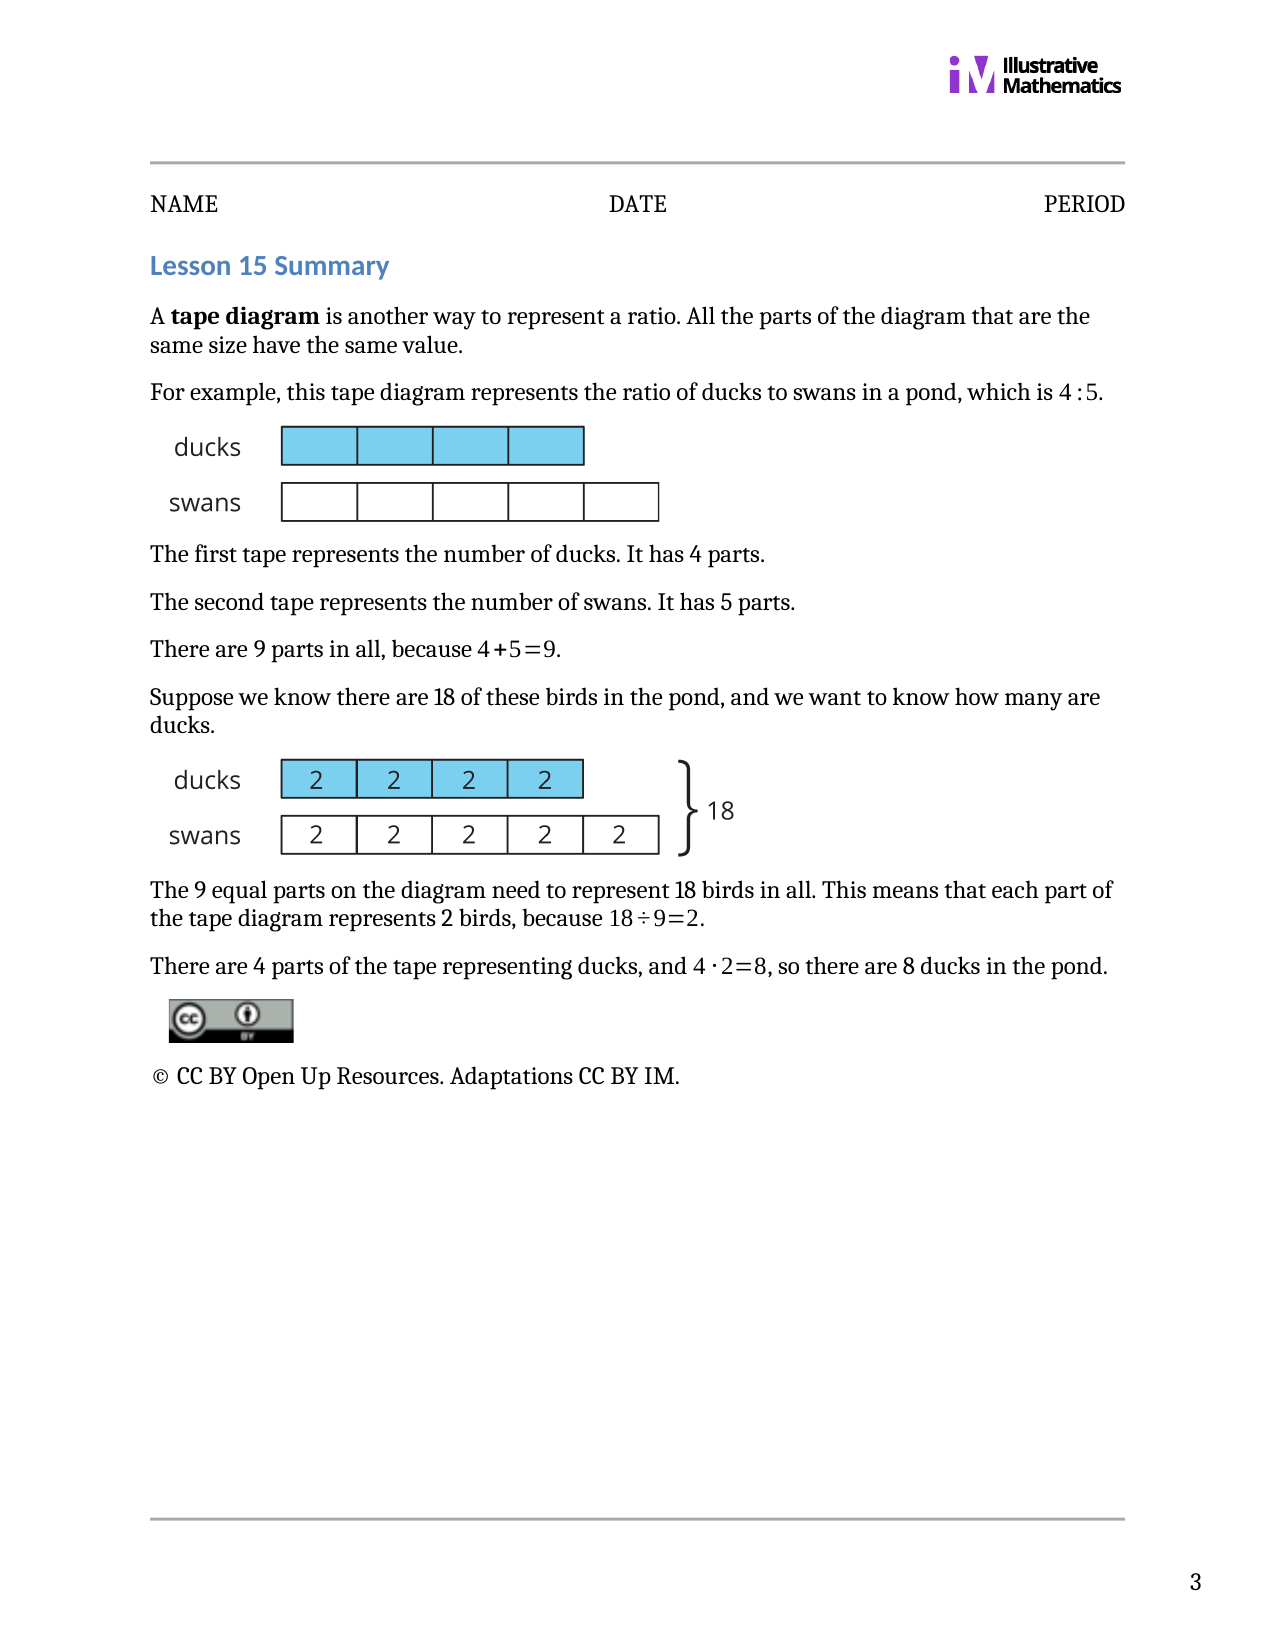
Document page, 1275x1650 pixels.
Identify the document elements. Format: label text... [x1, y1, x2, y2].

text For example, this tape diagram represents the ratio of ducks to swans in a pond, which is . [150, 378, 1125, 407]
subtitle Lesson 15 Summary [150, 247, 1125, 283]
text Suppose we know there are 18 of these birds in the pond, and we want to know how many are ducks. [150, 683, 1125, 740]
text A tape diagram is another way to represent a ratio. All the parts of the diagram that are the same size have the same value. [150, 302, 1125, 359]
picture [168, 758, 735, 857]
text The 9 equal parts on the diagram need to represent 18 birds in all. This means that each part of the tape diagram represents 2 birds, because . [150, 876, 1125, 933]
text © CC BY Open Up Resources. Adaptations CC BY IM. [150, 1062, 1125, 1091]
picture [168, 425, 660, 522]
text The first tape represents the number of ducks. It has 4 parts. [150, 540, 1125, 569]
text The second tape represents the number of swans. It has 5 parts. [150, 588, 1125, 616]
picture [949, 55, 1121, 93]
text There are 9 parts in all, because . [150, 635, 1125, 664]
picture [168, 999, 294, 1043]
text There are 4 parts of the tape representing ducks, and , so there are 8 ducks in the pond. [150, 952, 1125, 981]
